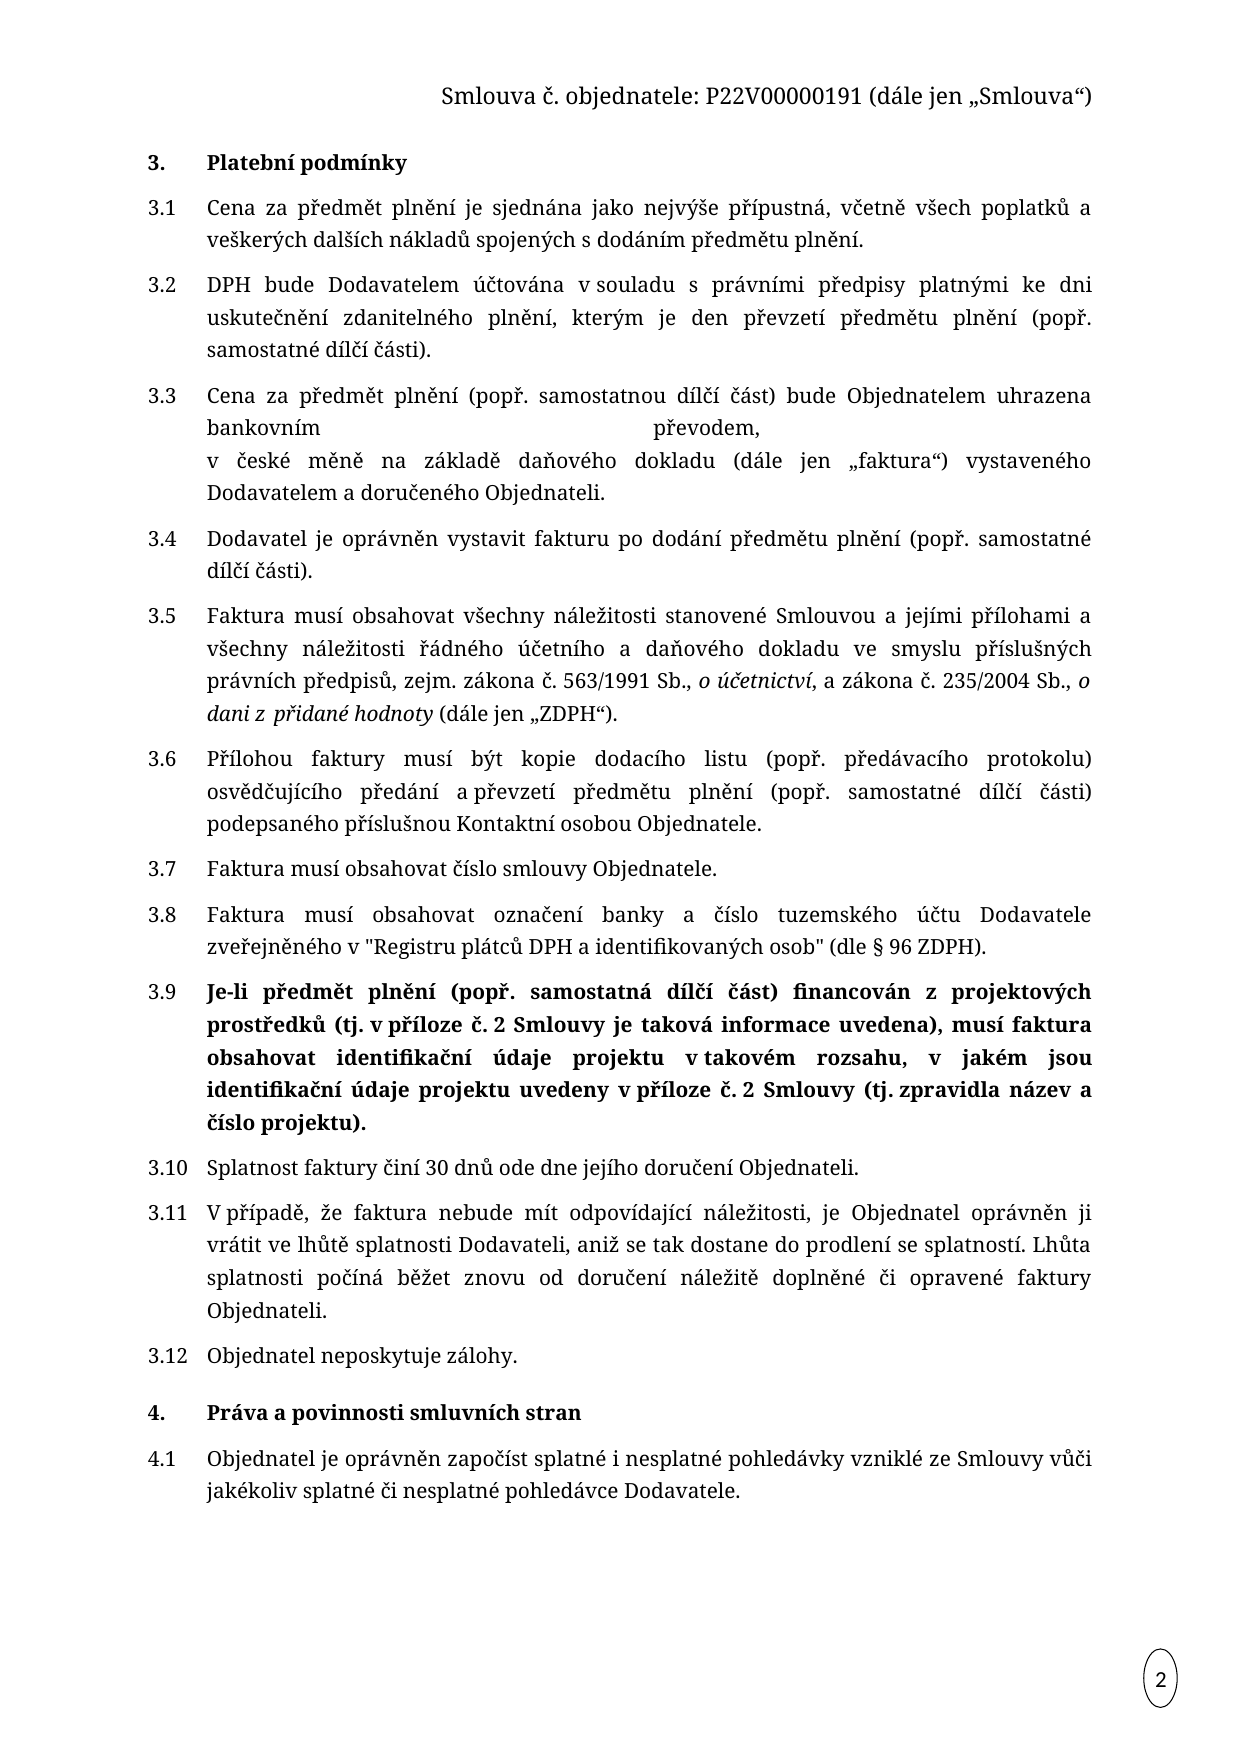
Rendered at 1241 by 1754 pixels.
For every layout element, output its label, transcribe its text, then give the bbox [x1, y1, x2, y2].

list Je-li předmět plnění (popř. samostatná dílčí část) financován z projektových prostředků (tj. v příloze č. 2 Smlouvy je taková informace uvedena), musí faktura obsahovat identifikační údaje projektu v takovém rozsahu, v jakém jsou identifikační údaje projektu uvedeny v příloze č. 2 Smlouvy (tj. zpravidla název a číslo projektu). [148, 977, 1093, 1136]
list V případě, že faktura nebude mít odpovídající náležitosti, je Objednatel oprávněn ji vrátit ve lhůtě splatnosti Dodavateli, aniž se tak dostane do prodlení se splatností. Lhůta splatnosti počíná běžet znovu od doručení náležitě doplněné či opravené faktury Objednateli. [148, 1198, 1093, 1324]
list Práva a povinnosti smluvních stran [148, 1398, 1093, 1427]
list Objednatel neposkytuje zálohy. [148, 1341, 1093, 1369]
list Splatnost faktury činí 30 dnů ode dne jejího doručení Objednateli. [148, 1153, 1093, 1181]
list Objednatel je oprávněn započíst splatné i nesplatné pohledávky vzniklé ze Smlouvy vůči jakékoliv splatné či nesplatné pohledávce Dodavatele. [148, 1444, 1093, 1505]
list Faktura musí obsahovat číslo smlouvy Objednatele. [148, 854, 1093, 883]
list Platební podmínky [148, 148, 1093, 176]
list Dodavatel je oprávněn vystavit fakturu po dodání předmětu plnění (popř. samostatné dílčí části). [148, 524, 1093, 585]
list Faktura musí obsahovat označení banky a číslo tuzemského účtu Dodavatele zveřejněného v "Registru plátců DPH a identifikovaných osob" (dle § 96 ZDPH). [148, 900, 1093, 961]
list DPH bude Dodavatelem účtována v souladu s právními předpisy platnými ke dni uskutečnění zdanitelného plnění, kterým je den převzetí předmětu plnění (popř. samostatné dílčí části). [148, 270, 1093, 364]
list Přílohou faktury musí být kopie dodacího listu (popř. předávacího protokolu) osvědčujícího předání a převzetí předmětu plnění (popř. samostatné dílčí části) podepsaného příslušnou Kontaktní osobou Objednatele. [148, 744, 1093, 838]
list Cena za předmět plnění (popř. samostatnou dílčí část) bude Objednatelem uhrazena bankovním převodem, v české měně na základě daňového dokladu (dále jen „faktura“) vystaveného Dodavatelem a doručeného Objednateli. [148, 381, 1093, 507]
list Cena za předmět plnění je sjednána jako nejvýše přípustná, včetně všech poplatků a veškerých dalších nákladů spojených s dodáním předmětu plnění. [148, 193, 1093, 254]
list Faktura musí obsahovat všechny náležitosti stanovené Smlouvou a jejími přílohami a všechny náležitosti řádného účetního a daňového dokladu ve smyslu příslušných právních předpisů, zejm. zákona č. 563/1991 Sb., o účetnictví, a zákona č. 235/2004 Sb., o dani z přidané hodnoty (dále jen „ZDPH“). [148, 601, 1093, 728]
